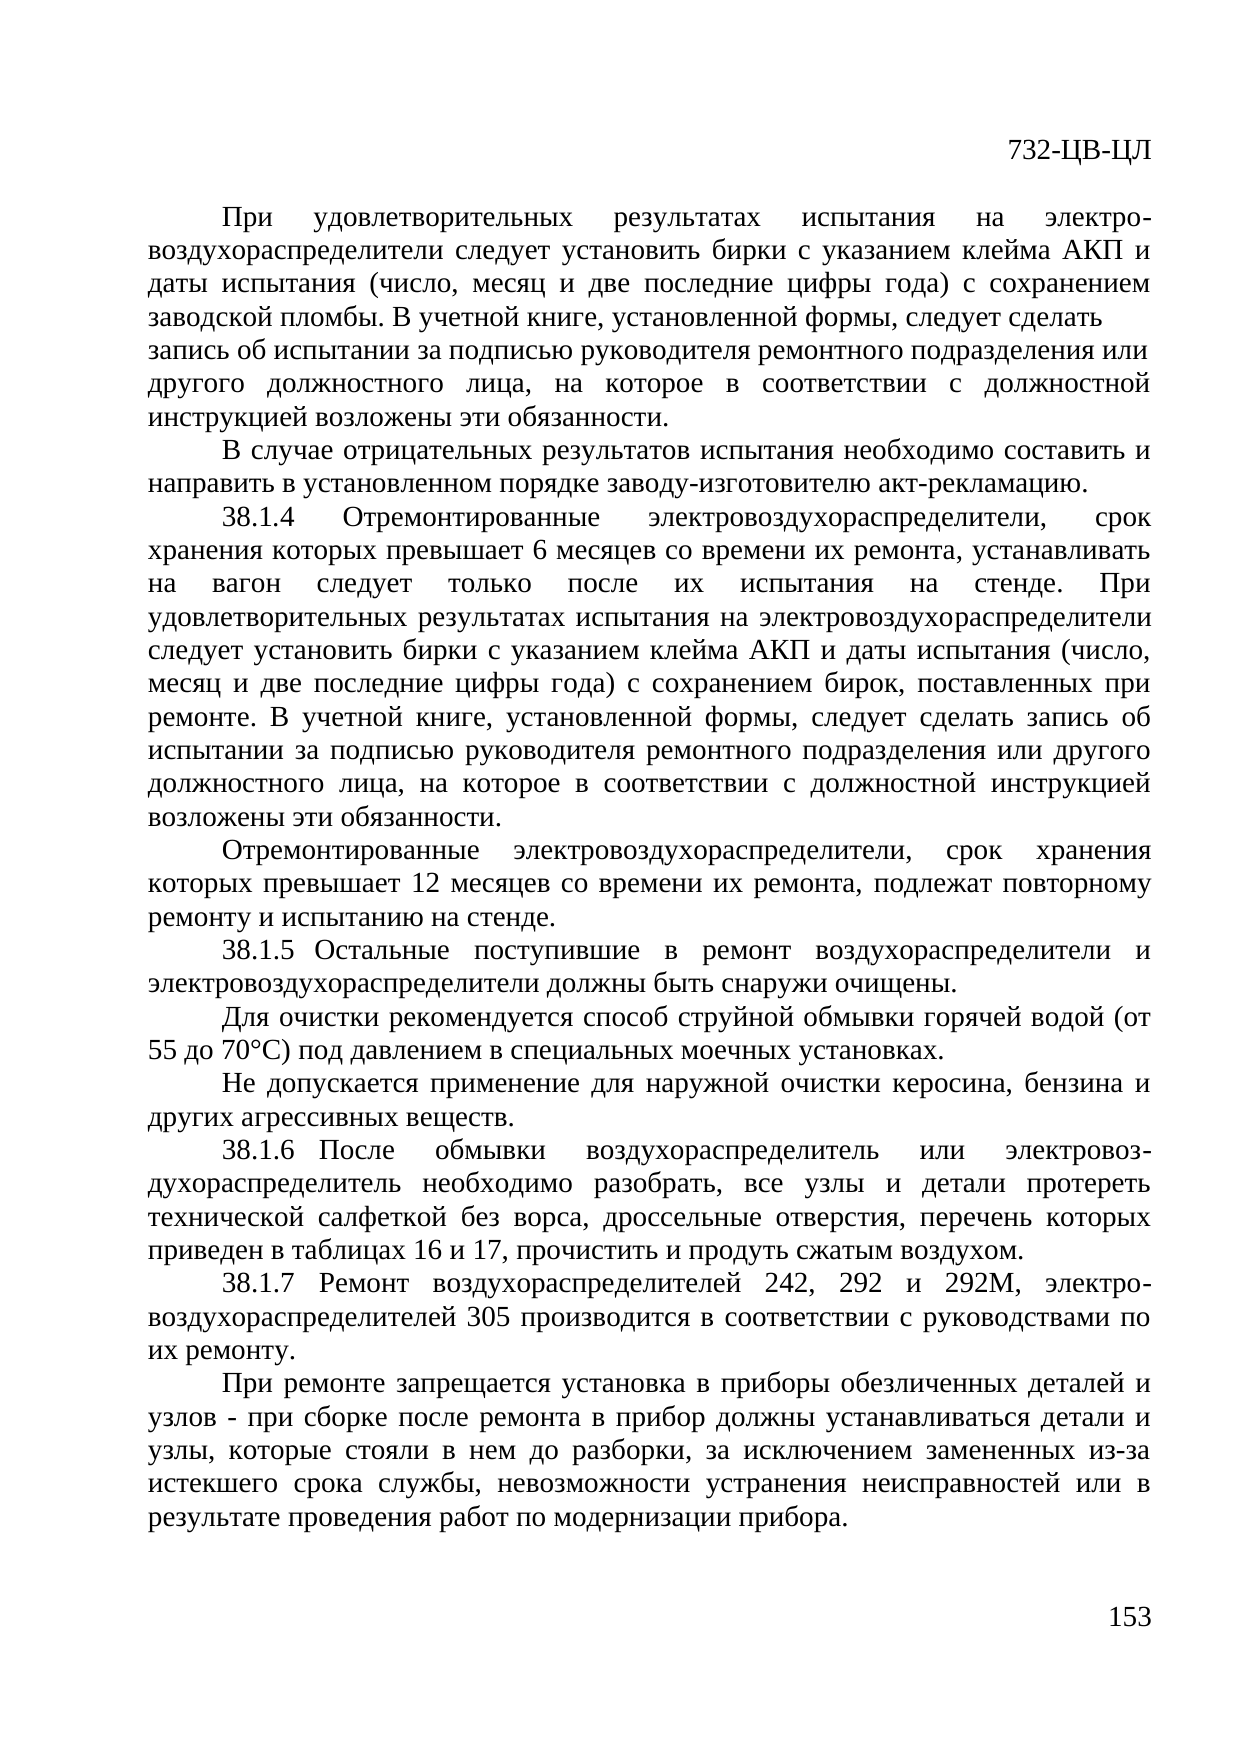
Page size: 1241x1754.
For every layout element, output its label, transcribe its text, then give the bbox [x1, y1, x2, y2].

text Для очистки рекомендуется способ струйной обмывки горячей водой (от 55 до 70°С) под давлением в специальных моечных установках. [148, 999, 1152, 1066]
text Не допускается применение для наружной очистки керосина, бензина и других агрессивных веществ. [148, 1066, 1152, 1133]
text 153 [148, 1599, 1152, 1633]
list Остальные поступившие в ремонт воздухораспределители и электровоздухораспределители должны быть снаружи очищены. [148, 933, 1152, 999]
text 732-ЦВ-ЦЛ [148, 133, 1152, 166]
text Отремонтированные электровоздухораспределители, срок хранения которых превышает 12 месяцев со времени их ремонта, подлежат повторному ремонту и испытанию на стенде. [148, 833, 1152, 933]
list После обмывки воздухораспределитель или электровоздухораспределитель необходимо разобрать, все узлы и детали протереть технической салфеткой без ворса, дроссельные отверстия, перечень которых приведен в таблицах 16 и 17, прочистить и продуть сжатым воздухом. [148, 1133, 1152, 1266]
list Ремонт воздухораспределителей 242, 292 и 292М, электровоздухораспределителей 305 производится в соответствии с руководствами по их ремонту. [148, 1266, 1152, 1366]
text При ремонте запрещается установка в приборы обезличенных деталей и узлов - при сборке после ремонта в прибор должны устанавливаться детали и узлы, которые стояли в нем до разборки, за исключением замененных из-за истекшего срока службы, невозможности устранения неисправностей или в результате проведения работ по модернизации прибора. [148, 1366, 1152, 1533]
text другого должностного лица, на которое в соответствии с должностной инструкцией возложены эти обязанности. [148, 366, 1152, 433]
text При удовлетворительных результатах испытания на электровоздухораспределители следует установить бирки с указанием клейма АКП и даты испытания (число, месяц и две последние цифры года) с сохранением заводской пломбы. В учетной книге, установленной формы, следует сделать [148, 199, 1152, 333]
text 38.1.4 Отремонтированные электровоздухораспределители, срок хранения которых превышает 6 месяцев со времени их ремонта, устанавливать на вагон следует только после их испытания на стенде. При удовлетворительных результатах испытания на электровоздухораспределители следует установить бирки с указанием клейма АКП и даты испытания (число, месяц и две последние цифры года) с сохранением бирок, поставленных при ремонте. В учетной книге, установленной формы, следует сделать запись об испытании за подписью руководителя ремонтного подразделения или другого должностного лица, на которое в соответствии с должностной инструкцией возложены эти обязанности. [148, 499, 1152, 833]
text В случае отрицательных результатов испытания необходимо составить и направить в установленном порядке заводу-изготовителю акт-рекламацию. [148, 433, 1152, 499]
text запись об испытании за подписью руководителя ремонтного подразделения или [148, 333, 1152, 366]
